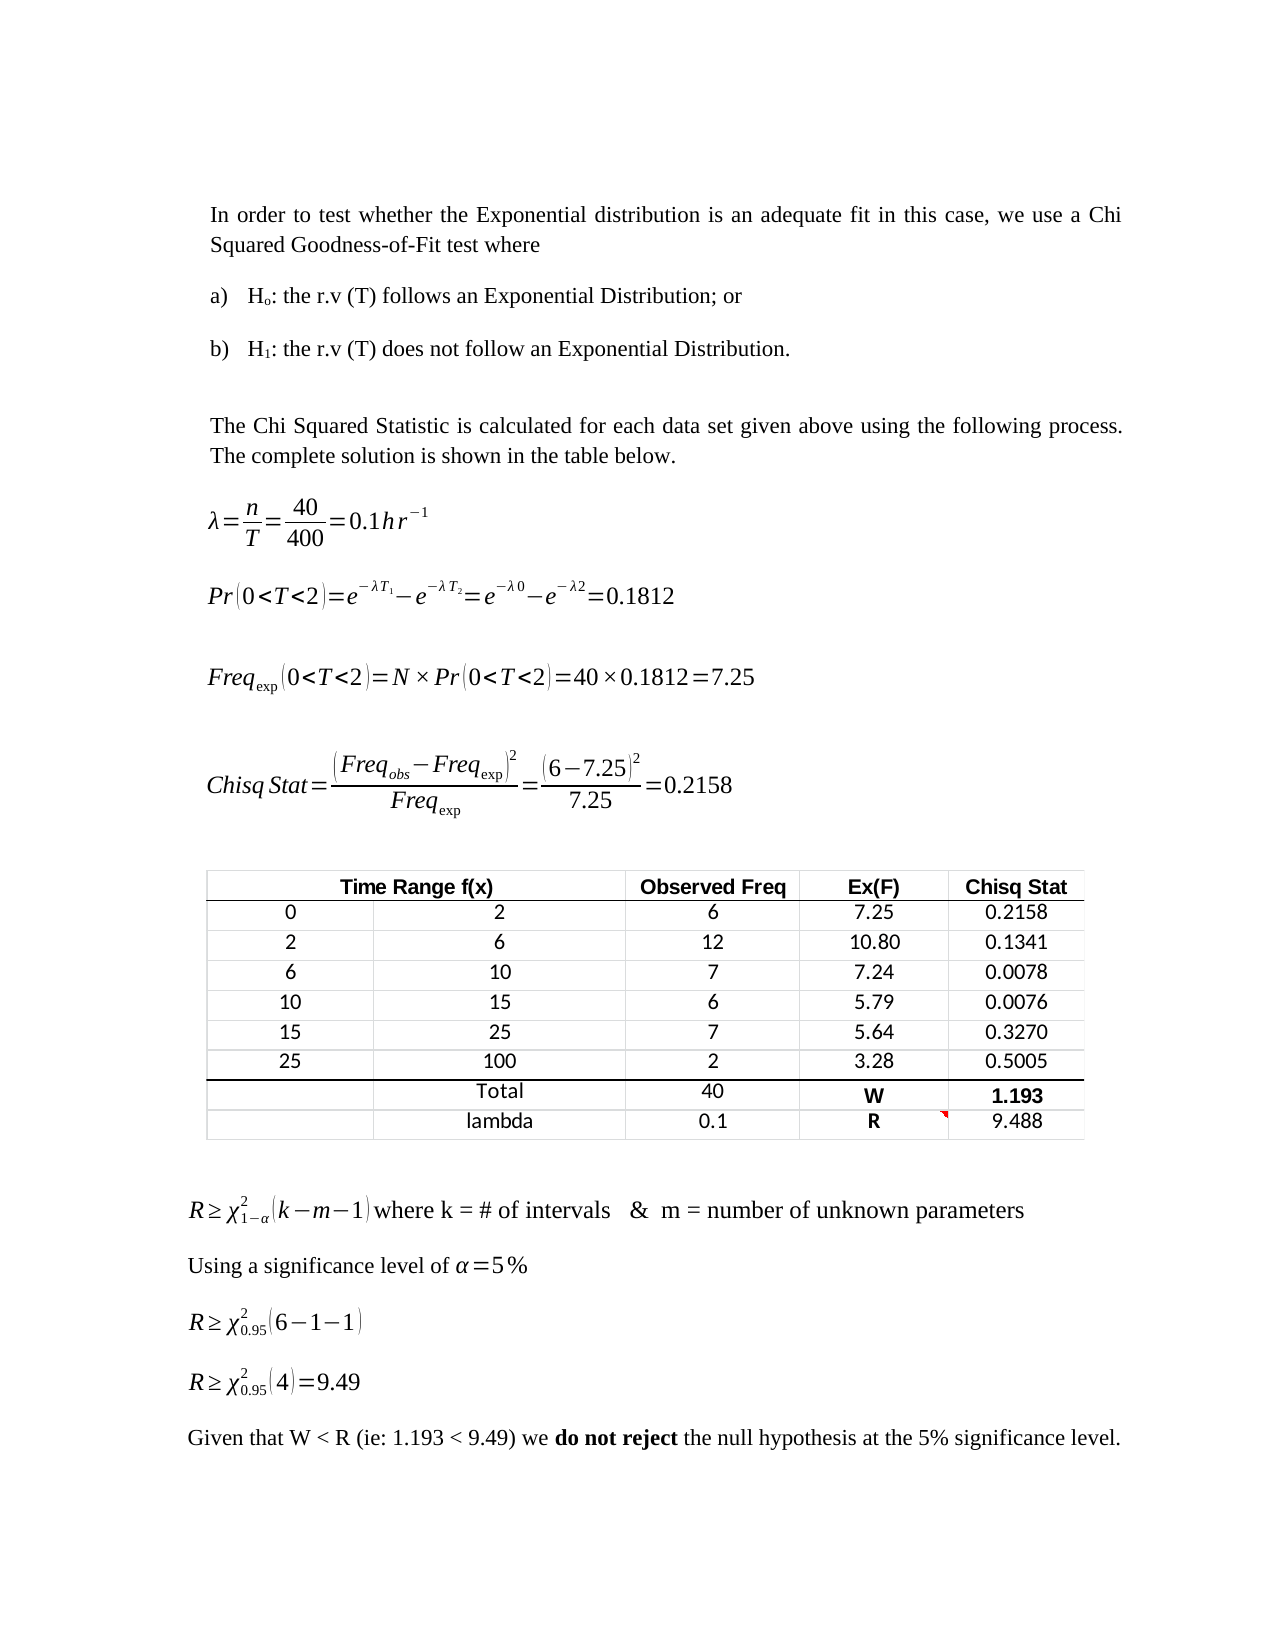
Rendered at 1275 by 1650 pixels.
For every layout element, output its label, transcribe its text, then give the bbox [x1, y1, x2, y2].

list H1: the r.v (T) does not follow an Exponential Distribution. [210, 335, 1125, 361]
list Ho: the r.v (T) follows an Exponential Distribution; or [210, 282, 1125, 309]
text The Chi Squared Statistic is calculated for each data set given above using the following process. The complete solution is shown in the table below. [210, 412, 1125, 469]
text In order to test whether the Exponential distribution is an adequate fit in this case, we use a Chi Squared Goodness-of-Fit test where [210, 201, 1125, 258]
text Given that W < R (ie: 1.193 < 9.49) we do not reject the null hypothesis at the 5% significance level. [187, 1424, 1125, 1450]
text Using a significance level of [187, 1252, 1125, 1279]
